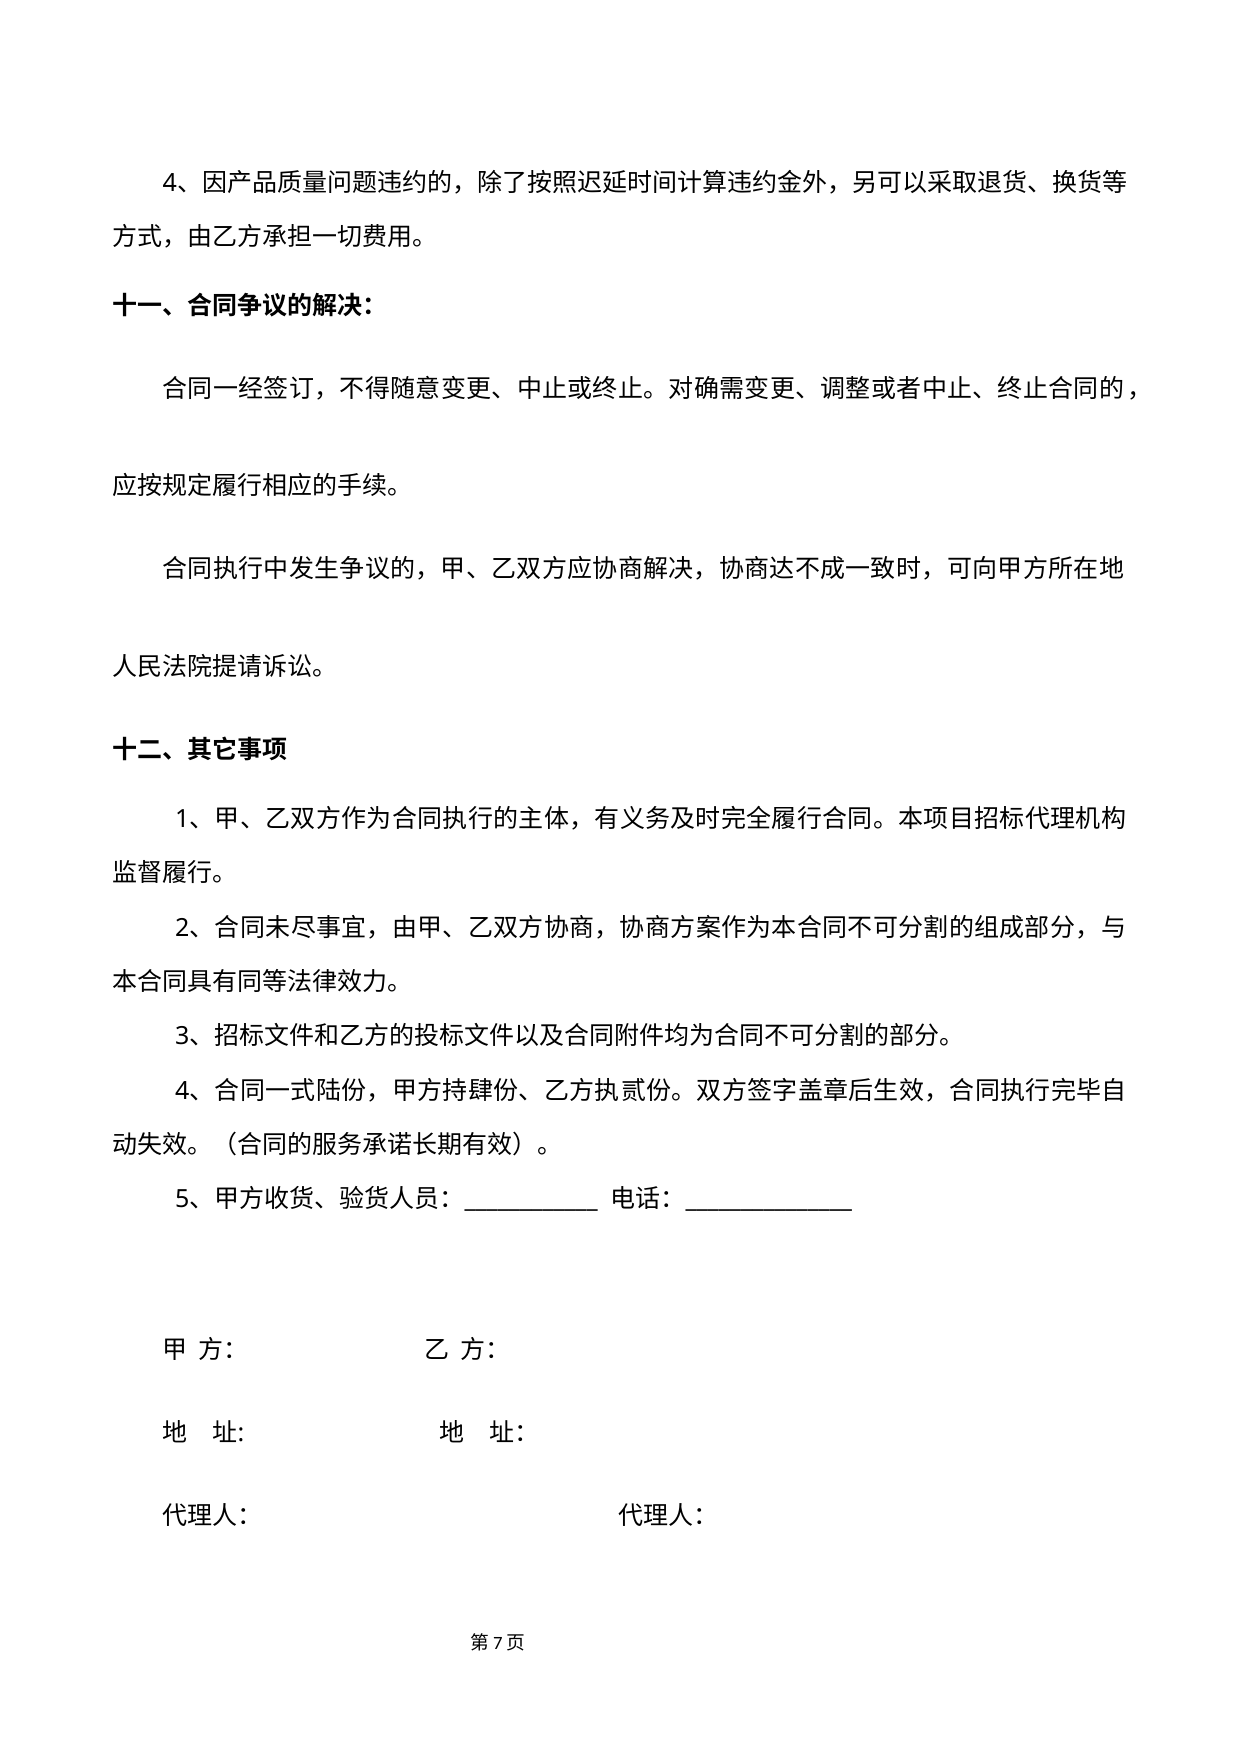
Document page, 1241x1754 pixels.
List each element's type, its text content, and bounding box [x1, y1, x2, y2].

text 合同一经签订，不得随意变更、中止或终止。对确需变更、调整或者中止、终止合同的，应按规定履行相应的手续。 [112, 354, 1128, 516]
text 十二、其它事项 [112, 715, 1128, 780]
text 十一、合同争议的解决： [112, 271, 1128, 336]
text 1、甲、乙双方作为合同执行的主体，有义务及时完全履行合同。本项目招标代理机构监督履行。 [112, 798, 1128, 889]
text 合同执行中发生争议的，甲、乙双方应协商解决，协商达不成一致时，可向甲方所在地人民法院提请诉讼。 [112, 534, 1128, 697]
text 4、合同一式陆份，甲方持肆份、乙方执贰份。双方签字盖章后生效，合同执行完毕自动失效。（合同的服务承诺长期有效）。 [112, 1070, 1128, 1161]
text 4、因产品质量问题违约的，除了按照迟延时间计算违约金外，另可以采取退货、换货等方式，由乙方承担一切费用。 [112, 162, 1128, 253]
text 地 址: 地 址： [112, 1398, 1128, 1463]
text 代理人： 代理人： [112, 1481, 1128, 1546]
text 5、甲方收货、验货人员：____________ 电话：_______________ [112, 1179, 1128, 1215]
text 3、招标文件和乙方的投标文件以及合同附件均为合同不可分割的部分。 [112, 1016, 1128, 1052]
text 2、合同未尽事宜，由甲、乙双方协商，协商方案作为本合同不可分割的组成部分，与本合同具有同等法律效力。 [112, 907, 1128, 998]
text 甲 方： 乙 方： [112, 1315, 1128, 1380]
